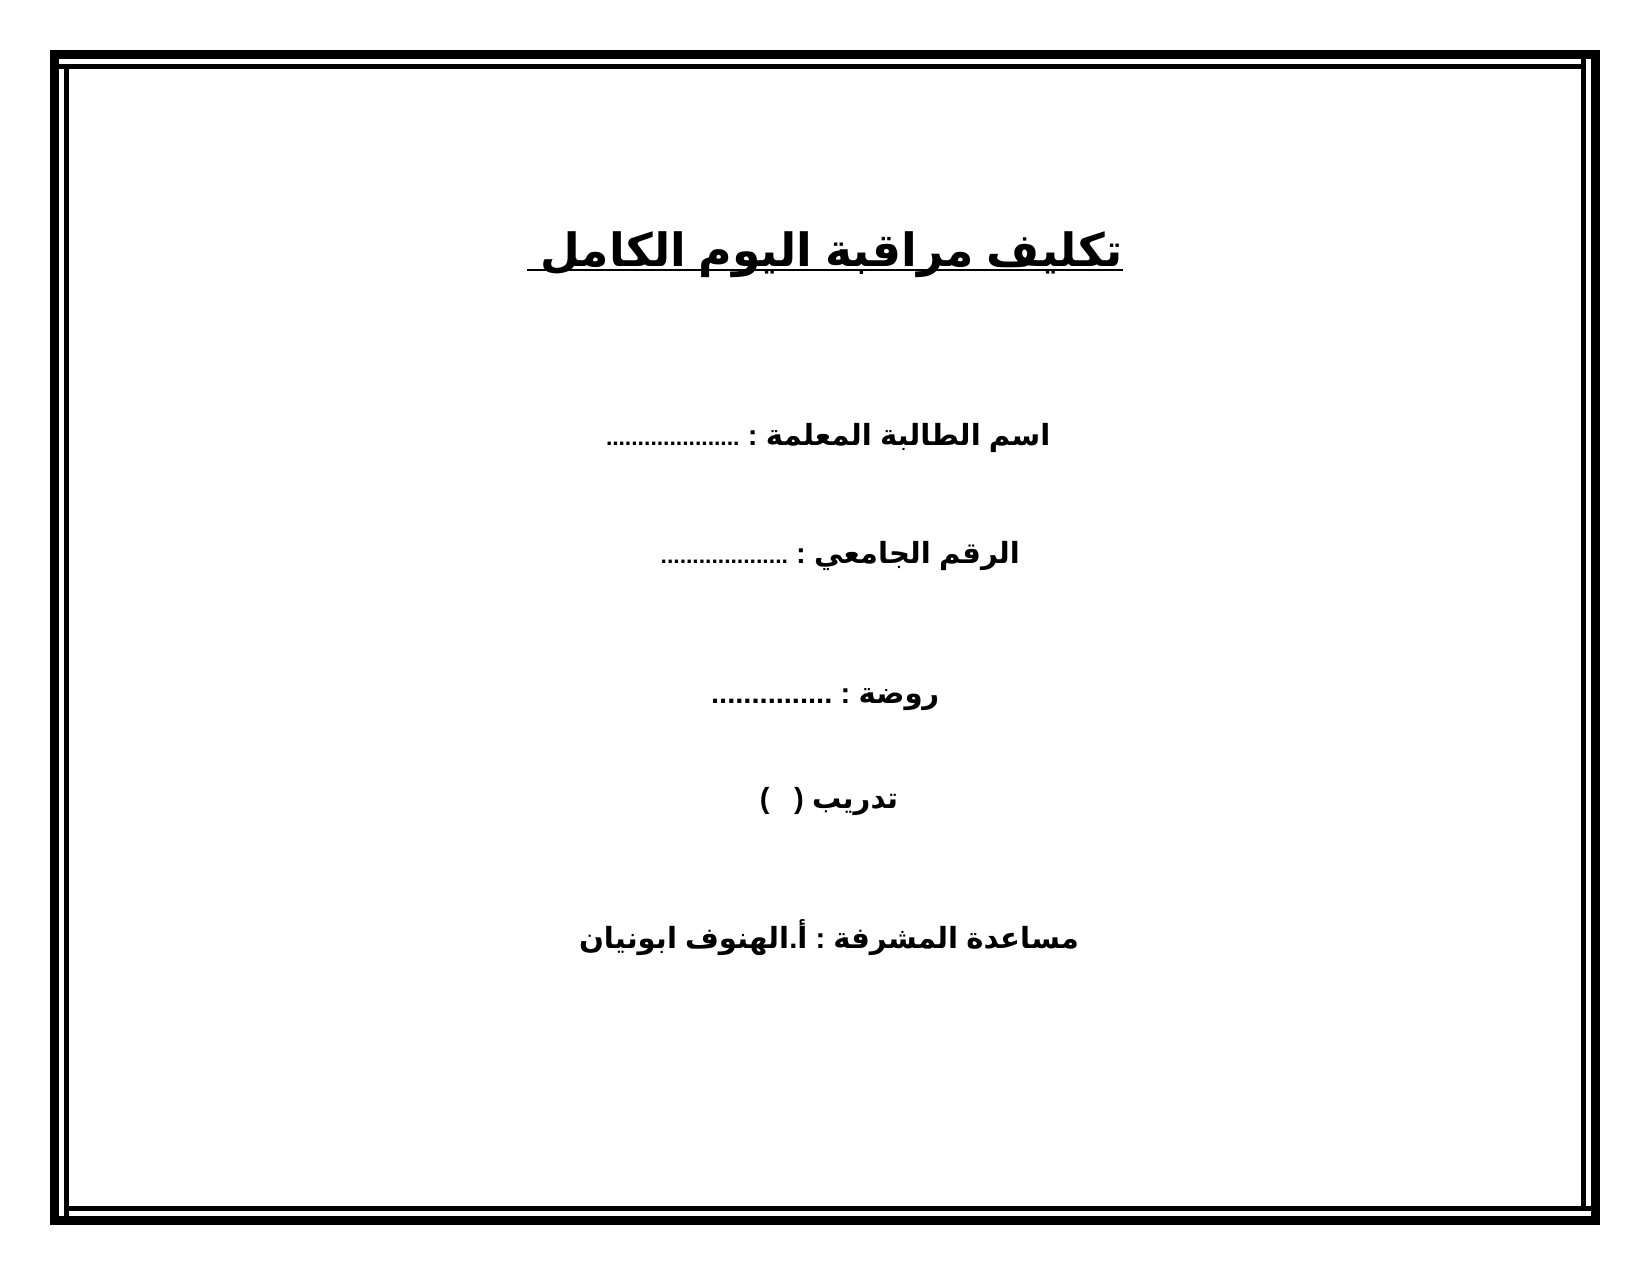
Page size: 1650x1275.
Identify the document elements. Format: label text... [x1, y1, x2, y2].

text الرقم الجامعي : .................... [150, 536, 1500, 569]
text تدريب ( ) [150, 781, 1500, 815]
text تكليف مراقبة اليوم الكامل [150, 223, 1500, 276]
text اسم الطالبة المعلمة : ..................... [150, 418, 1500, 452]
text روضة : ............... [150, 676, 1500, 710]
text مساعدة المشرفة : أ.الهنوف ابونيان [150, 922, 1500, 955]
